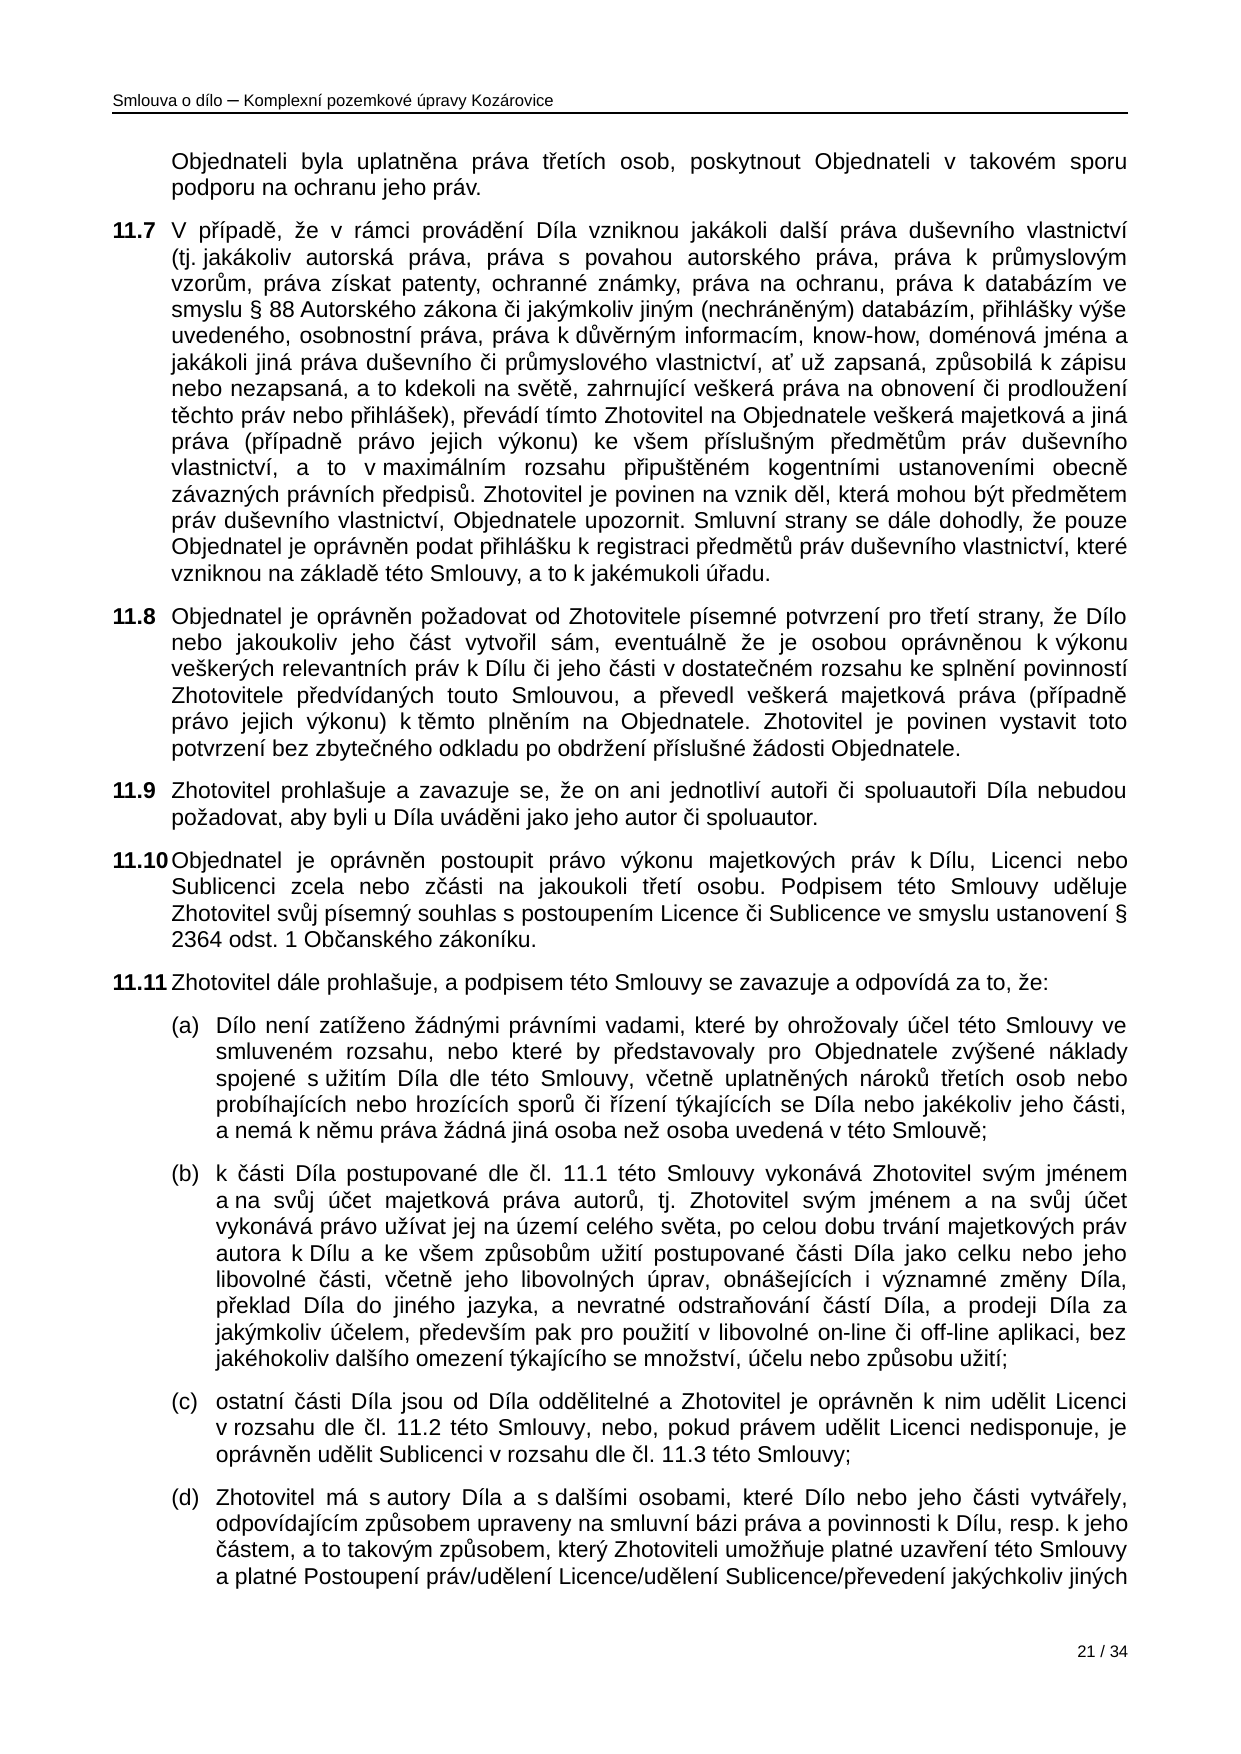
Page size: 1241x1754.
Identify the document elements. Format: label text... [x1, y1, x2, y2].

list Dílo není zatíženo žádnými právními vadami, které by ohrožovaly účel této Smlouvy ve smluveném rozsahu, nebo které by představovaly pro Objednatele zvýšené náklady spojené s užitím Díla dle této Smlouvy, včetně uplatněných nároků třetích osob nebo probíhajících nebo hrozících sporů či řízení týkajících se Díla nebo jakékoliv jeho části, a nemá k němu práva žádná jiná osoba než osoba uvedená v této Smlouvě; [171, 1012, 1128, 1144]
text V případě, že v rámci provádění Díla vzniknou jakákoli další práva duševního vlastnictví (tj. jakákoliv autorská práva, práva s povahou autorského práva, práva k průmyslovým vzorům, práva získat patenty, ochranné známky, práva na ochranu, práva k databázím ve smyslu § 88 Autorského zákona či jakýmkoliv jiným (nechráněným) databázím, přihlášky výše uvedeného, osobnostní práva, práva k důvěrným informacím, know-how, doménová jména a jakákoli jiná práva duševního či průmyslového vlastnictví, ať už zapsaná, způsobilá k zápisu nebo nezapsaná, a to kdekoli na světě, zahrnující veškerá práva na obnovení či prodloužení těchto práv nebo přihlášek), převádí tímto Zhotovitel na Objednatele veškerá majetková a jiná práva (případně právo jejich výkonu) ke všem příslušným předmětům práv duševního vlastnictví, a to v maximálním rozsahu připuštěném kogentními ustanoveními obecně závazných právních předpisů. Zhotovitel je povinen na vznik děl, která mohou být předmětem práv duševního vlastnictví, Objednatele upozornit. Smluvní strany se dále dohodly, že pouze Objednatel je oprávněn podat přihlášku k registraci předmětů práv duševního vlastnictví, které vzniknou na základě této Smlouvy, a to k jakémukoli úřadu. [112, 217, 1128, 586]
text Objednatel je oprávněn postoupit právo výkonu majetkových práv k Dílu, Licenci nebo Sublicenci zcela nebo zčásti na jakoukoli třetí osobu. Podpisem této Smlouvy uděluje Zhotovitel svůj písemný souhlas s postoupením Licence či Sublicence ve smyslu ustanovení § 2364 odst. 1 Občanského zákoníku. [112, 847, 1128, 952]
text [112, 148, 1128, 200]
text Zhotovitel dále prohlašuje, a podpisem této Smlouvy se zavazuje a odpovídá za to, že: [112, 969, 1128, 995]
text ostatní části Díla jsou od Díla oddělitelné a Zhotovitel je oprávněn k nim udělit Licenci v rozsahu dle čl. 11.2 této Smlouvy, nebo, pokud právem udělit Licenci nedisponuje, je oprávněn udělit Sublicenci v rozsahu dle čl. 11.3 této Smlouvy; [171, 1388, 1128, 1467]
text Zhotovitel prohlašuje a zavazuje se, že on ani jednotliví autoři či spoluautoři Díla nebudou požadovat, aby byli u Díla uváděni jako jeho autor či spoluautor. [112, 777, 1128, 830]
text k části Díla postupované dle čl. 11.1 této Smlouvy vykonává Zhotovitel svým jménem a na svůj účet majetková práva autorů, tj. Zhotovitel svým jménem a na svůj účet vykonává právo užívat jej na území celého světa, po celou dobu trvání majetkových práv autora k Dílu a ke všem způsobům užití postupované části Díla jako celku nebo jeho libovolné části, včetně jeho libovolných úprav, obnášejících i významné změny Díla, překlad Díla do jiného jazyka, a nevratné odstraňování částí Díla, a prodeji Díla za jakýmkoliv účelem, především pak pro použití v libovolné on-line či off-line aplikaci, bez jakéhokoliv dalšího omezení týkajícího se množství, účelu nebo způsobu užití; [171, 1160, 1128, 1371]
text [171, 1484, 1128, 1589]
text Objednatel je oprávněn požadovat od Zhotovitele písemné potvrzení pro třetí strany, že Dílo nebo jakoukoliv jeho část vytvořil sám, eventuálně že je osobou oprávněnou k výkonu veškerých relevantních práv k Dílu či jeho části v dostatečném rozsahu ke splnění povinností Zhotovitele předvídaných touto Smlouvou, a převedl veškerá majetková práva (případně právo jejich výkonu) k těmto plněním na Objednatele. Zhotovitel je povinen vystavit toto potvrzení bez zbytečného odkladu po obdržení příslušné žádosti Objednatele. [112, 603, 1128, 761]
